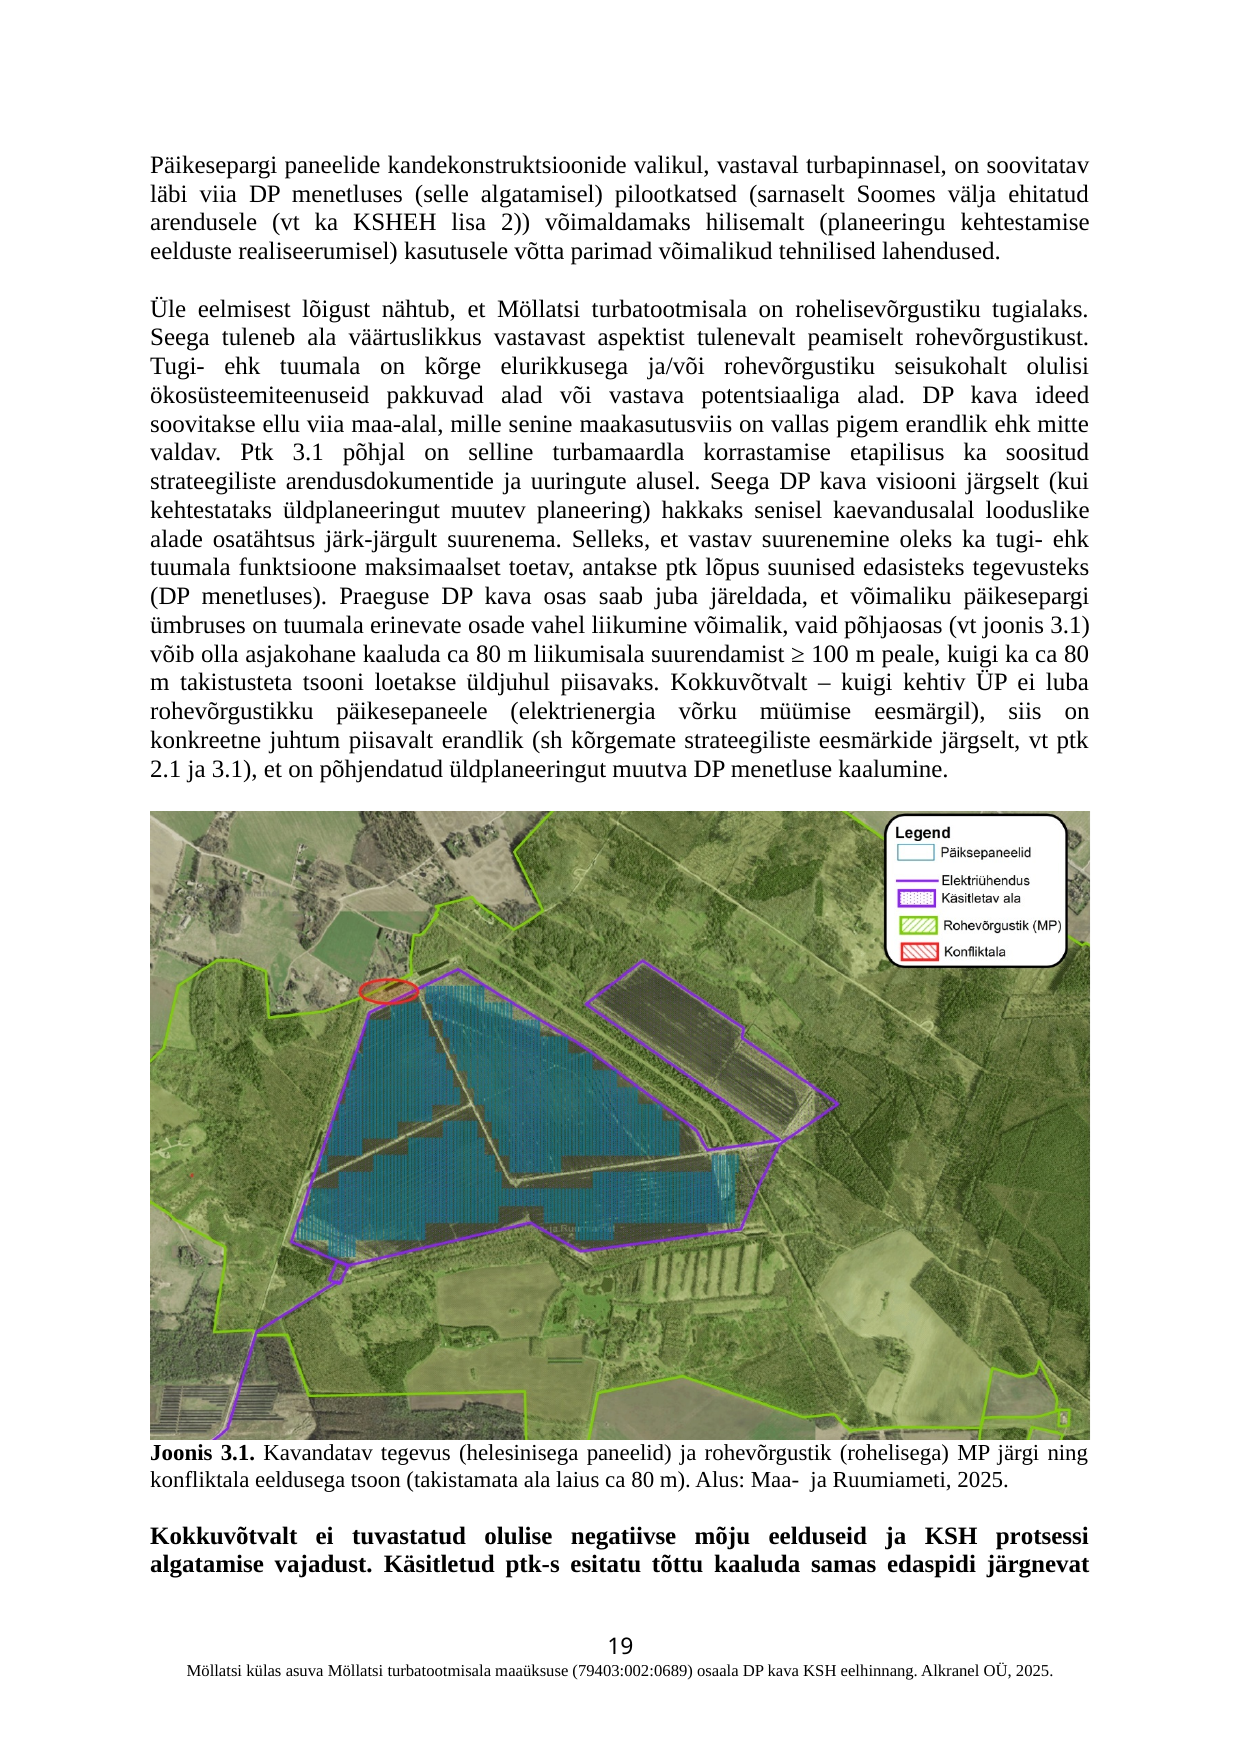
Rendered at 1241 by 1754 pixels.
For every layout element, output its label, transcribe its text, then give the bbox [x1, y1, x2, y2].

text Joonis 3.1. Kavandatav tegevus (helesinisega paneelid) ja rohevõrgustik (rohelisega) MP järgi ning konfliktala eeldusega tsoon (takistamata ala laius ca 80 m). Alus: Maa- ja Ruumiameti, 2025. [150, 1440, 1090, 1492]
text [150, 150, 1090, 265]
text Üle eelmisest lõigust nähtub, et Möllatsi turbatootmisala on rohelisevõrgustiku tugialaks. Seega tuleneb ala väärtuslikkus vastavast aspektist tulenevalt peamiselt rohevõrgustikust. Tugi- ehk tuumala on kõrge elurikkusega ja/või rohevõrgustiku seisukohalt olulisi ökosüsteemiteenuseid pakkuvad alad või vastava potentsiaaliga alad. DP kava ideed soovitakse ellu viia maa-alal, mille senine maakasutusviis on vallas pigem erandlik ehk mitte valdav. Ptk 3.1 põhjal on selline turbamaardla korrastamise etapilisus ka soositud strateegiliste arendusdokumentide ja uuringute alusel. Seega DP kava visiooni järgselt (kui kehtestataks üldplaneeringut muutev planeering) hakkaks senisel kaevandusalal looduslike alade osatähtsus järk-järgult suurenema. Selleks, et vastav suurenemine oleks ka tugi- ehk tuumala funktsioone maksimaalset toetav, antakse ptk lõpus suunised edasisteks tegevusteks (DP menetluses). Praeguse DP kava osas saab juba järeldada, et võimaliku päikesepargi ümbruses on tuumala erinevate osade vahel liikumine võimalik, vaid põhjaosas (vt joonis 3.1) võib olla asjakohane kaaluda ca 80 m liikumisala suurendamist ≥ 100 m peale, kuigi ka ca 80 m takistusteta tsooni loetakse üldjuhul piisavaks. Kokkuvõtvalt – kuigi kehtiv ÜP ei luba rohevõrgustikku päikesepaneele (elektrienergia võrku müümise eesmärgil), siis on konkreetne juhtum piisavalt erandlik (sh kõrgemate strateegiliste eesmärkide järgselt, vt ptk 2.1 ja 3.1), et on põhjendatud üldplaneeringut muutva DP menetluse kaalumine. [150, 294, 1090, 782]
picture [150, 811, 1091, 1440]
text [150, 1521, 1090, 1578]
